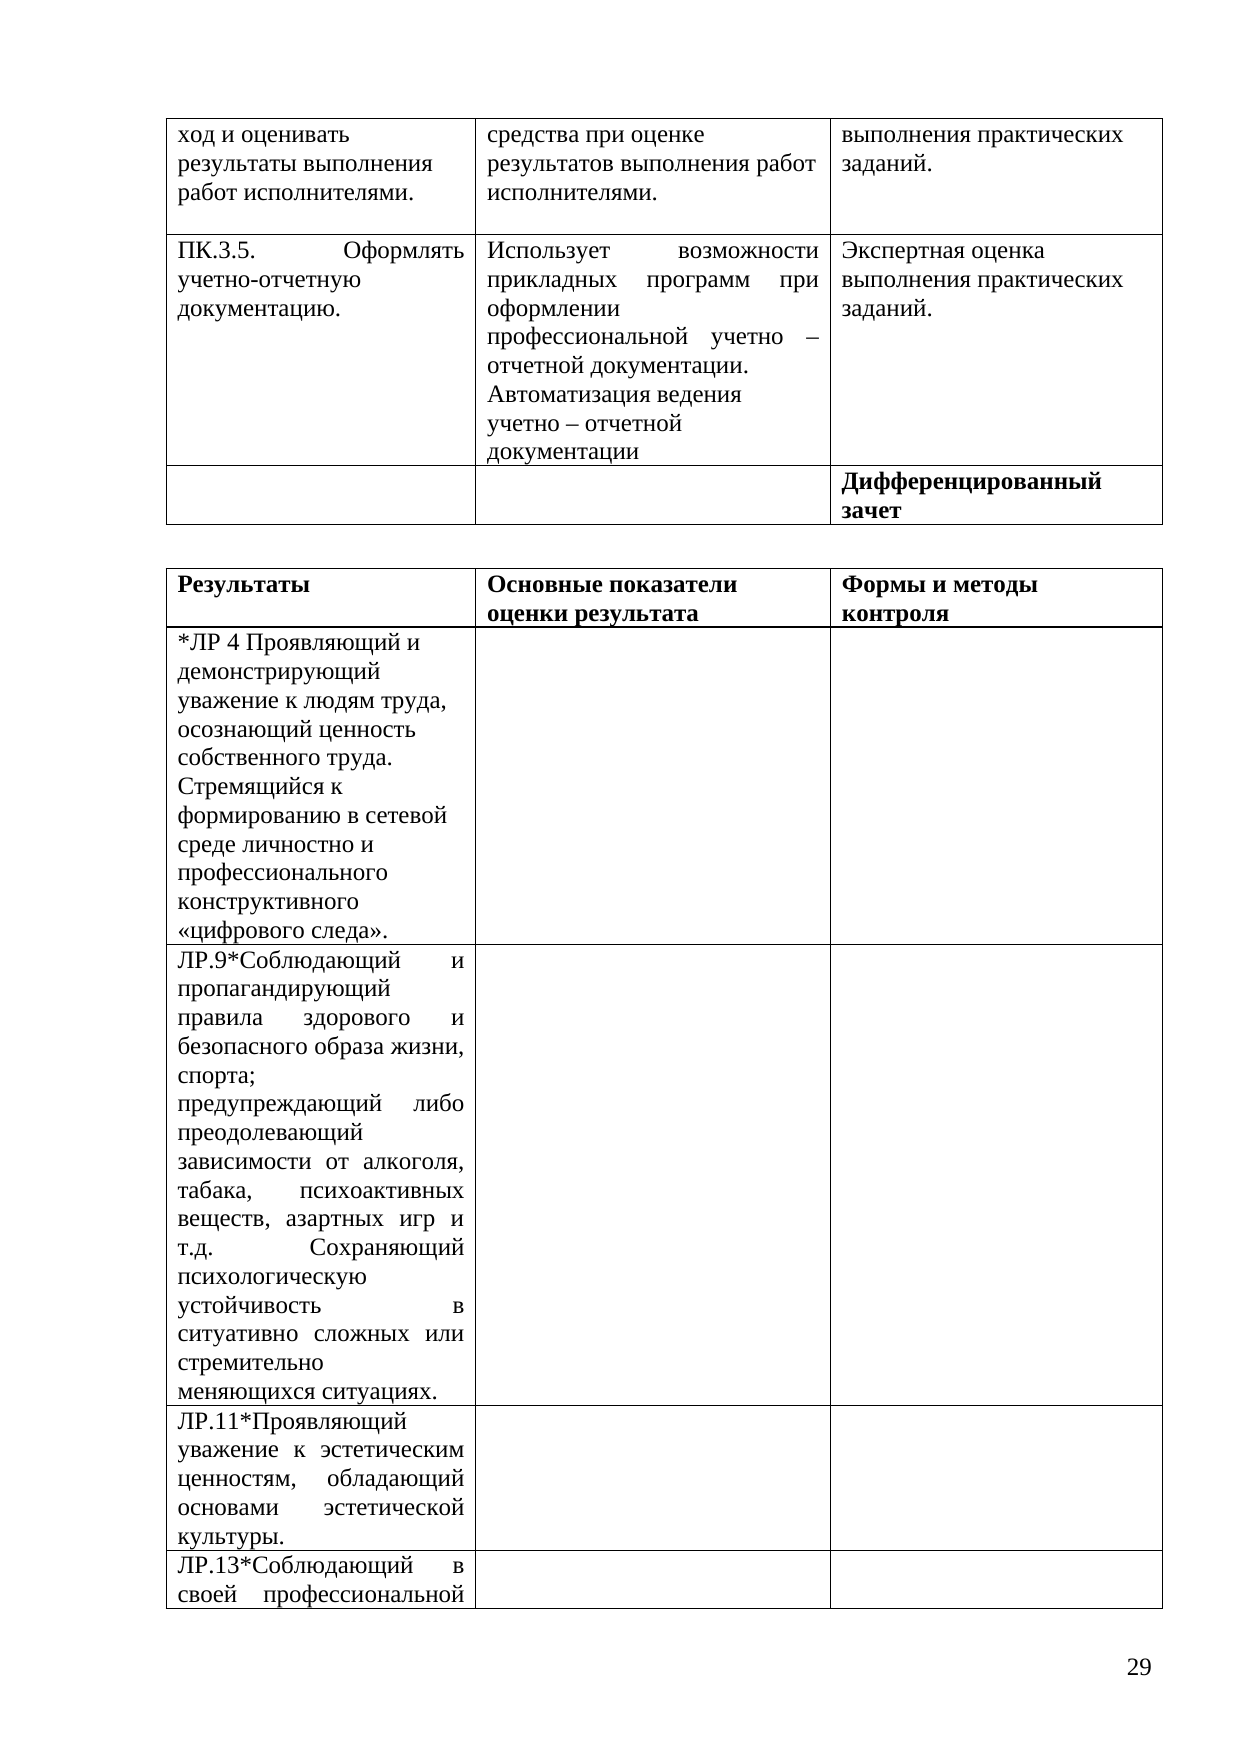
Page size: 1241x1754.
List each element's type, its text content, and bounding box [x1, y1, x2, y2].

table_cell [167, 1551, 475, 1608]
table_cell [476, 945, 830, 1405]
table_cell Экспертная оценка выполнения практических заданий. [831, 235, 1162, 465]
table_header Результаты [167, 569, 475, 626]
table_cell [831, 119, 1162, 234]
table_cell Использует возможности прикладных программ при оформлении профессиональной учетно – отчетной документации. Автоматизация ведения учетно – отчетной документации [476, 235, 830, 465]
table_cell [476, 1406, 830, 1549]
table_cell [831, 945, 1162, 1405]
table_cell Дифференцированный зачет [831, 466, 1162, 524]
table_cell *ЛР 4 Проявляющий и демонстрирующий уважение к людям труда, осознающий ценность собственного труда. Стремящийся к формированию в сетевой среде личностно и профессионального конструктивного «цифрового следа». [167, 628, 475, 944]
table_cell [167, 466, 475, 524]
table_cell [831, 1406, 1162, 1549]
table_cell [167, 119, 475, 234]
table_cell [476, 119, 830, 234]
table_cell ПК.3.5. Оформлять учетно-отчетную документацию. [167, 235, 475, 465]
table_cell ЛР.11*Проявляющий уважение к эстетическим ценностям, обладающий основами эстетической культуры. [167, 1406, 475, 1549]
table_cell [476, 466, 830, 524]
table_header Формы и методы контроля [831, 569, 1162, 626]
table_cell [831, 1551, 1162, 1608]
table_cell [476, 1551, 830, 1608]
table_header Основные показатели оценки результата [476, 569, 830, 626]
table_cell [831, 628, 1162, 944]
table_cell [476, 628, 830, 944]
table_cell ЛР.9*Соблюдающий и пропагандирующий правила здорового и безопасного образа жизни, спорта; предупреждающий либо преодолевающий зависимости от алкоголя, табака, психоактивных веществ, азартных игр и т.д. Сохраняющий психологическую устойчивость в ситуативно сложных или стремительно меняющихся ситуациях. [167, 945, 475, 1405]
